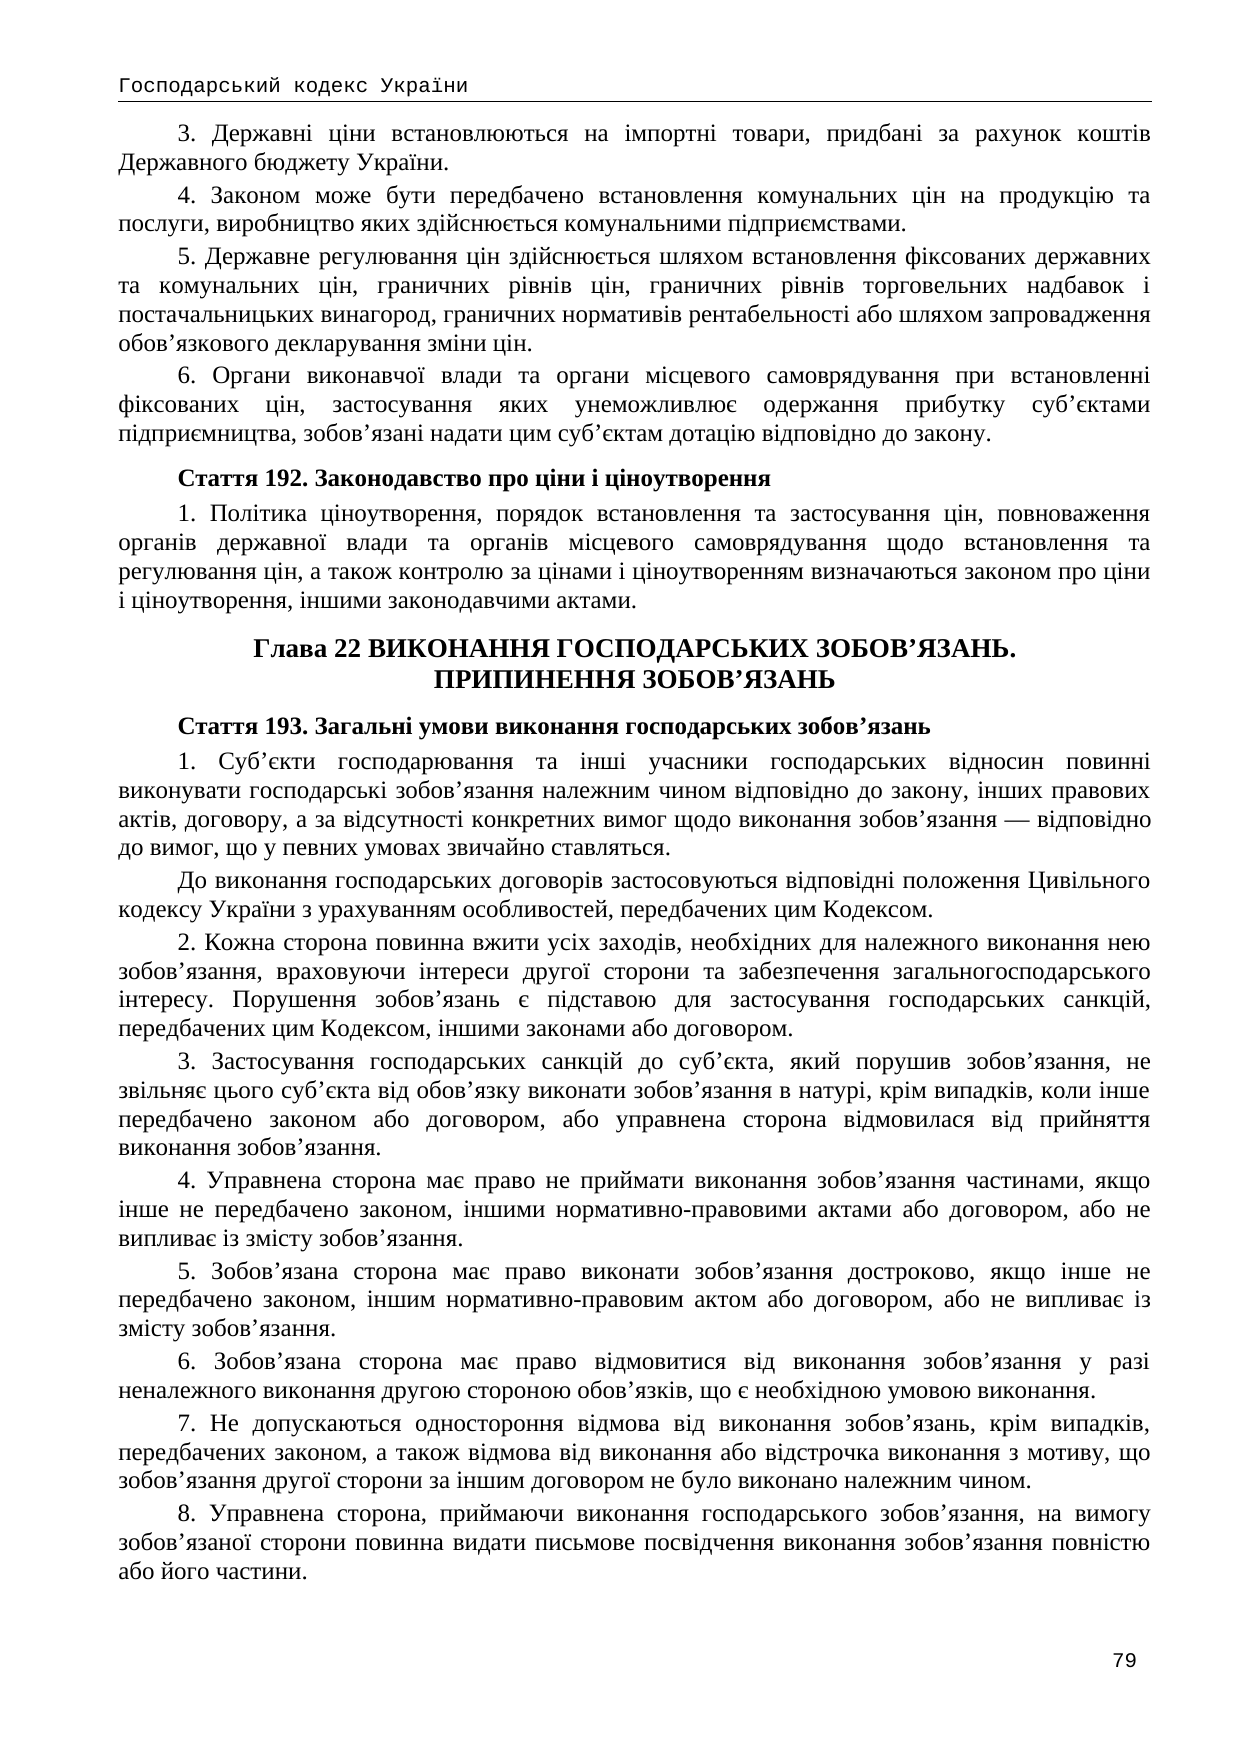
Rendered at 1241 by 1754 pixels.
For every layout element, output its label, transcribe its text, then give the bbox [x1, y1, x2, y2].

subtitle Стаття 192. Законодавство про ціни і ціноутворення [177, 463, 1152, 492]
text 1. Політика ціноутворення, порядок встановлення та застосування цін, повноваження органів державної влади та органів місцевого самоврядування щодо встановлення та регулювання цін, а також контролю за цінами і ціноутворенням визначаються законом про ціни і ціноутворення, іншими законодавчими актами. [118, 498, 1152, 613]
text 7. Не допускаються одностороння відмова від виконання зобов’язань, крім випадків, передбачених законом, а також відмова від виконання або відстрочка виконання з мотиву, що зобов’язання другої сторони за іншим договором не було виконано належним чином. [118, 1408, 1152, 1494]
text До виконання господарських договорів застосовуються відповідні положення Цивільного кодексу України з урахуванням особливостей, передбачених цим Кодексом. [118, 865, 1152, 923]
subtitle Глава 22 ВИКОНАННЯ ГОСПОДАРСЬКИХ ЗОБОВ’ЯЗАНЬ. ПРИПИНЕННЯ ЗОБОВ’ЯЗАНЬ [222, 632, 1047, 694]
text 3. Застосування господарських санкцій до суб’єкта, який порушив зобов’язання, не звільняє цього суб’єкта від обов’язку виконати зобов’язання в натурі, крім випадків, коли інше передбачено законом або договором, або управнена сторона відмовилася від прийняття виконання зобов’язання. [118, 1046, 1152, 1161]
subtitle Стаття 193. Загальні умови виконання господарських зобов’язань [177, 711, 1152, 740]
text 5. Зобов’язана сторона має право виконати зобов’язання достроково, якщо інше не передбачено законом, іншим нормативно-правовим актом або договором, або не випливає із змісту зобов’язання. [118, 1256, 1152, 1342]
text 2. Кожна сторона повинна вжити усіх заходів, необхідних для належного виконання нею зобов’язання, враховуючи інтереси другої сторони та забезпечення загальногосподарського інтересу. Порушення зобов’язань є підставою для застосування господарських санкцій, передбачених цим Кодексом, іншими законами або договором. [118, 927, 1152, 1042]
text 4. Законом може бути передбачено встановлення комунальних цін на продукцію та послуги, виробництво яких здійснюється комунальними підприємствами. [118, 180, 1152, 237]
text 8. Управнена сторона, приймаючи виконання господарського зобов’язання, на вимогу зобов’язаної сторони повинна видати письмове посвідчення виконання зобов’язання повністю або його частини. [118, 1498, 1152, 1584]
text 5. Державне регулювання цін здійснюється шляхом встановлення фіксованих державних та комунальних цін, граничних рівнів цін, граничних рівнів торговельних надбавок і постачальницьких винагород, граничних нормативів рентабельності або шляхом запровадження обов’язкового декларування зміни цін. [118, 241, 1152, 356]
text 1. Суб’єкти господарювання та інші учасники господарських відносин повинні виконувати господарські зобов’язання належним чином відповідно до закону, інших правових актів, договору, а за відсутності конкретних вимог щодо виконання зобов’язання — відповідно до вимог, що у певних умовах звичайно ставляться. [118, 746, 1152, 861]
text 3. Державні ціни встановлюються на імпортні товари, придбані за рахунок коштів Державного бюджету України. [118, 118, 1152, 176]
text 6. Зобов’язана сторона має право відмовитися від виконання зобов’язання у разі неналежного виконання другою стороною обов’язків, що є необхідною умовою виконання. [118, 1346, 1152, 1404]
text 4. Управнена сторона має право не приймати виконання зобов’язання частинами, якщо інше не передбачено законом, іншими нормативно-правовими актами або договором, або не випливає із змісту зобов’язання. [118, 1165, 1152, 1252]
text 6. Органи виконавчої влади та органи місцевого самоврядування при встановленні фіксованих цін, застосування яких унеможливлює одержання прибутку суб’єктами підприємництва, зобов’язані надати цим суб’єктам дотацію відповідно до закону. [118, 361, 1152, 447]
